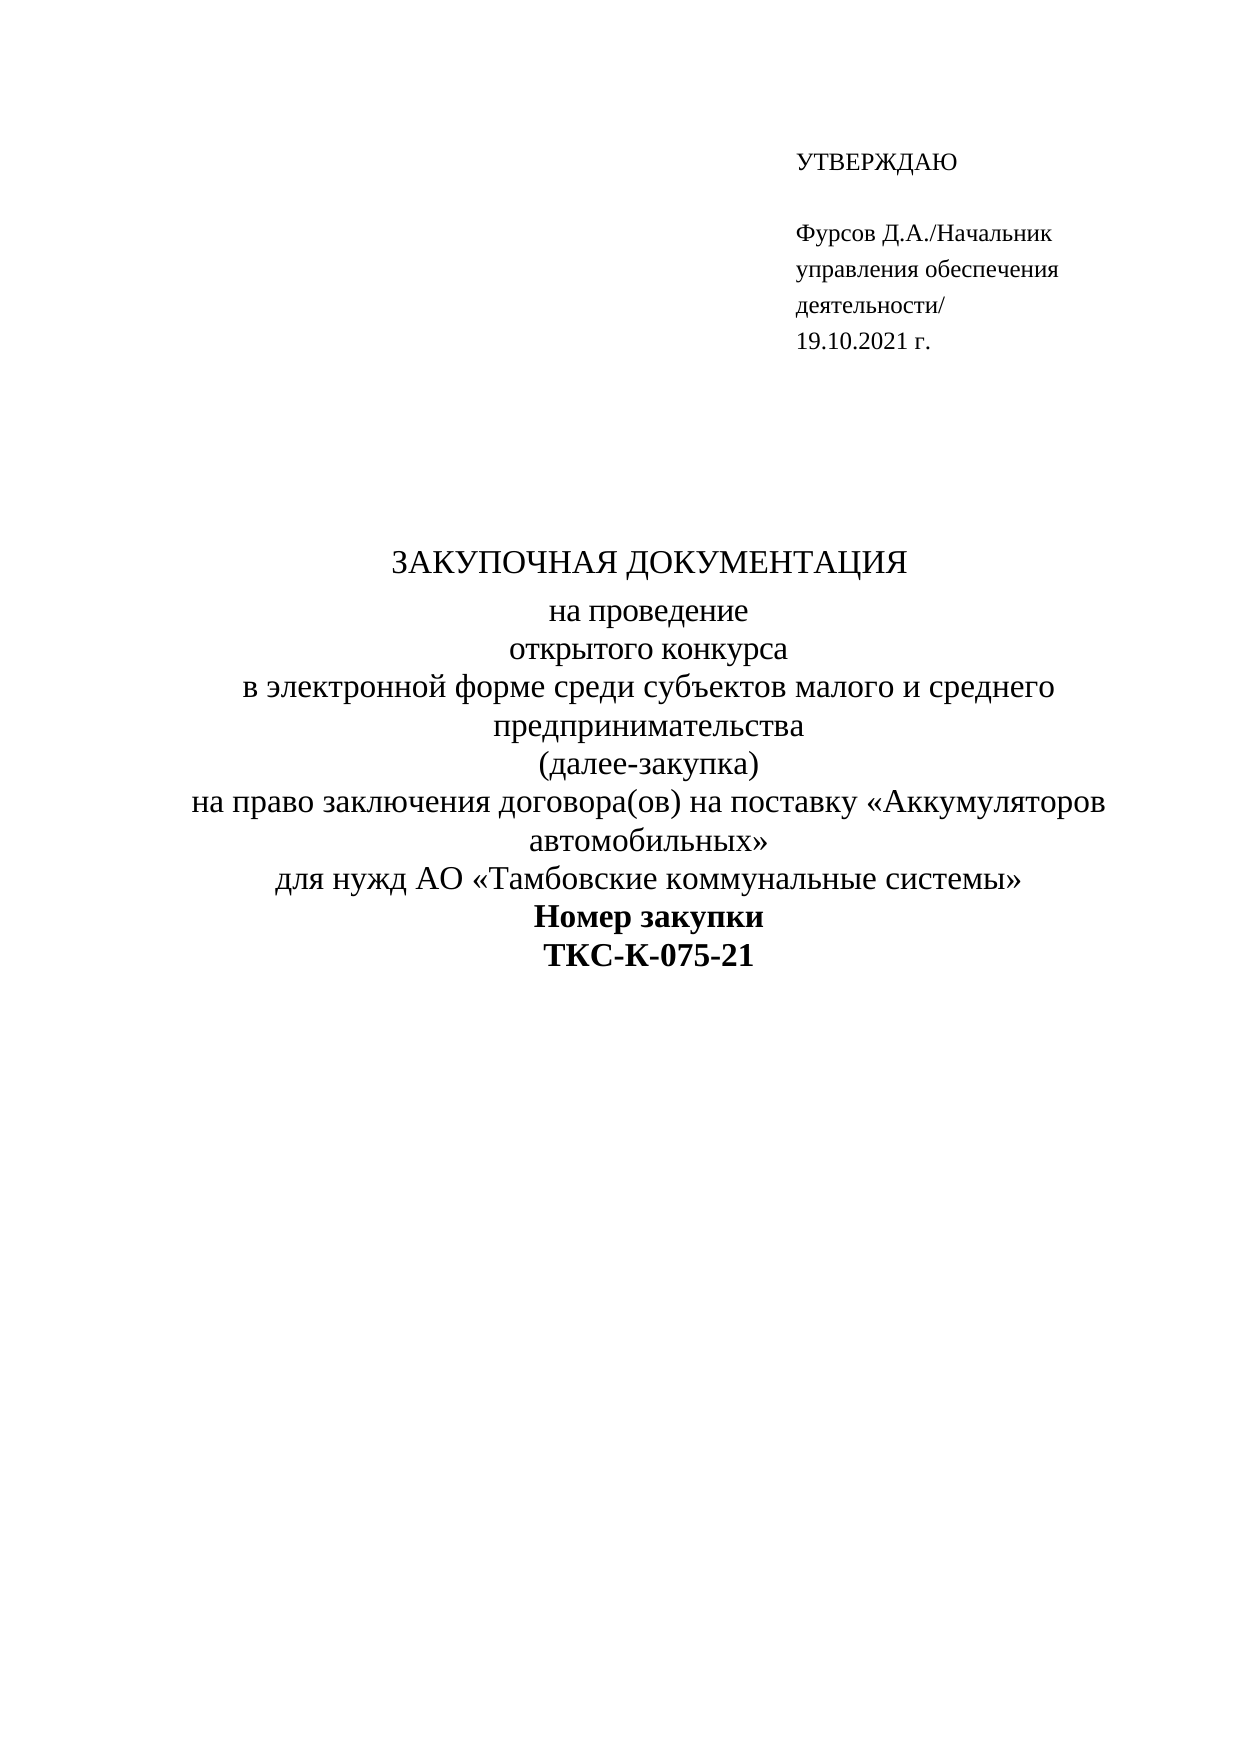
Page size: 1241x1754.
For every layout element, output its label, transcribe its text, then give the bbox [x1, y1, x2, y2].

text ЗАКУПОЧНАЯ ДОКУМЕНТАЦИЯ [131, 542, 1168, 580]
text в электронной форме среди субъектов малого и среднего предпринимательства [131, 667, 1166, 743]
text на право заключения договора(ов) на поставку «Аккумуляторов автомобильных» [131, 782, 1166, 858]
text 19.10.2021 г. [796, 326, 1168, 355]
text на проведение [131, 590, 1166, 628]
text для нужд АО «Тамбовские коммунальные системы» [131, 858, 1166, 897]
text ТКС-К-075-21 [131, 935, 1166, 973]
text открытого конкурса [131, 628, 1166, 667]
text Номер закупки [131, 897, 1166, 935]
text Фурсов Д.А./Начальник управления обеспечения деятельности/ [796, 218, 1168, 319]
text УТВЕРЖДАЮ [796, 147, 1168, 175]
text (далее-закупка) [131, 743, 1166, 782]
